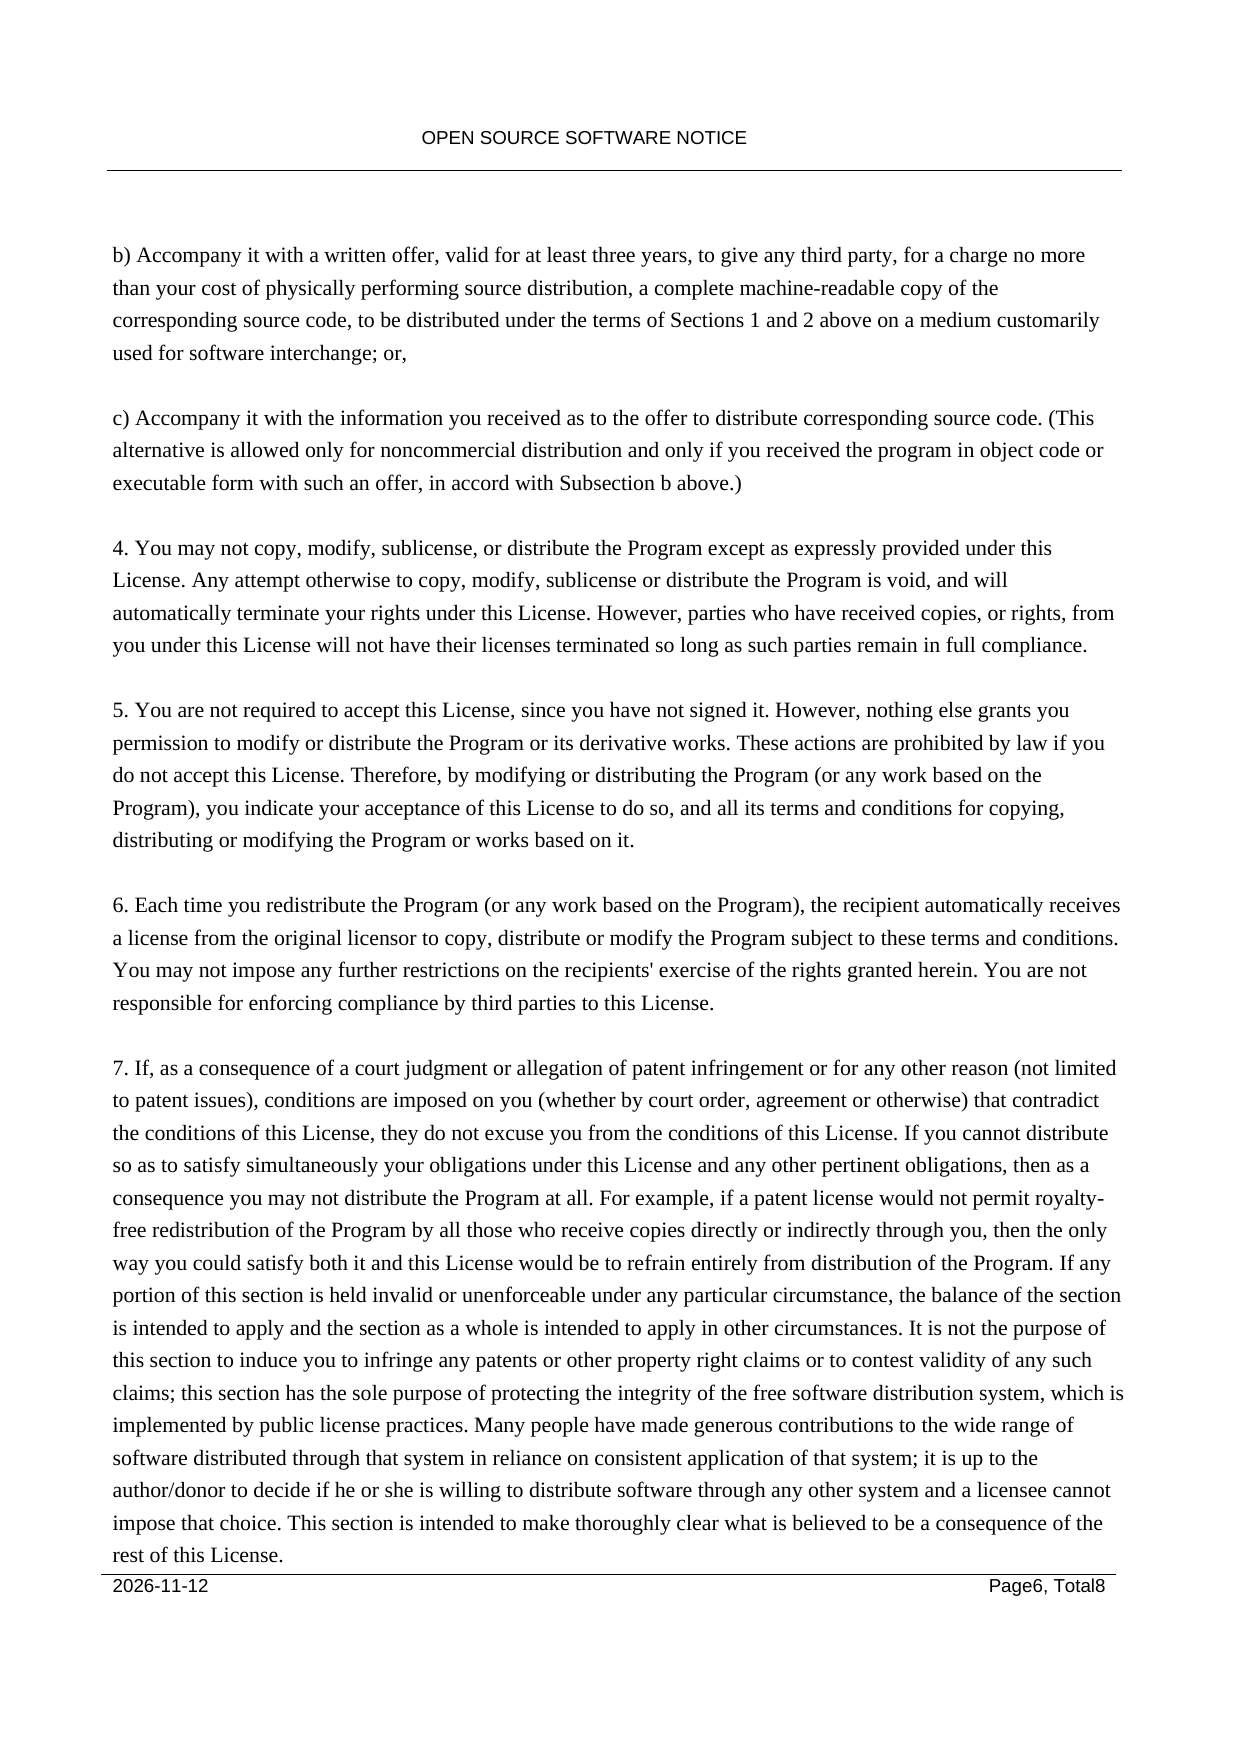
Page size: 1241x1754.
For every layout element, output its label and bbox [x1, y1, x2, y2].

text [112, 206, 1128, 1571]
